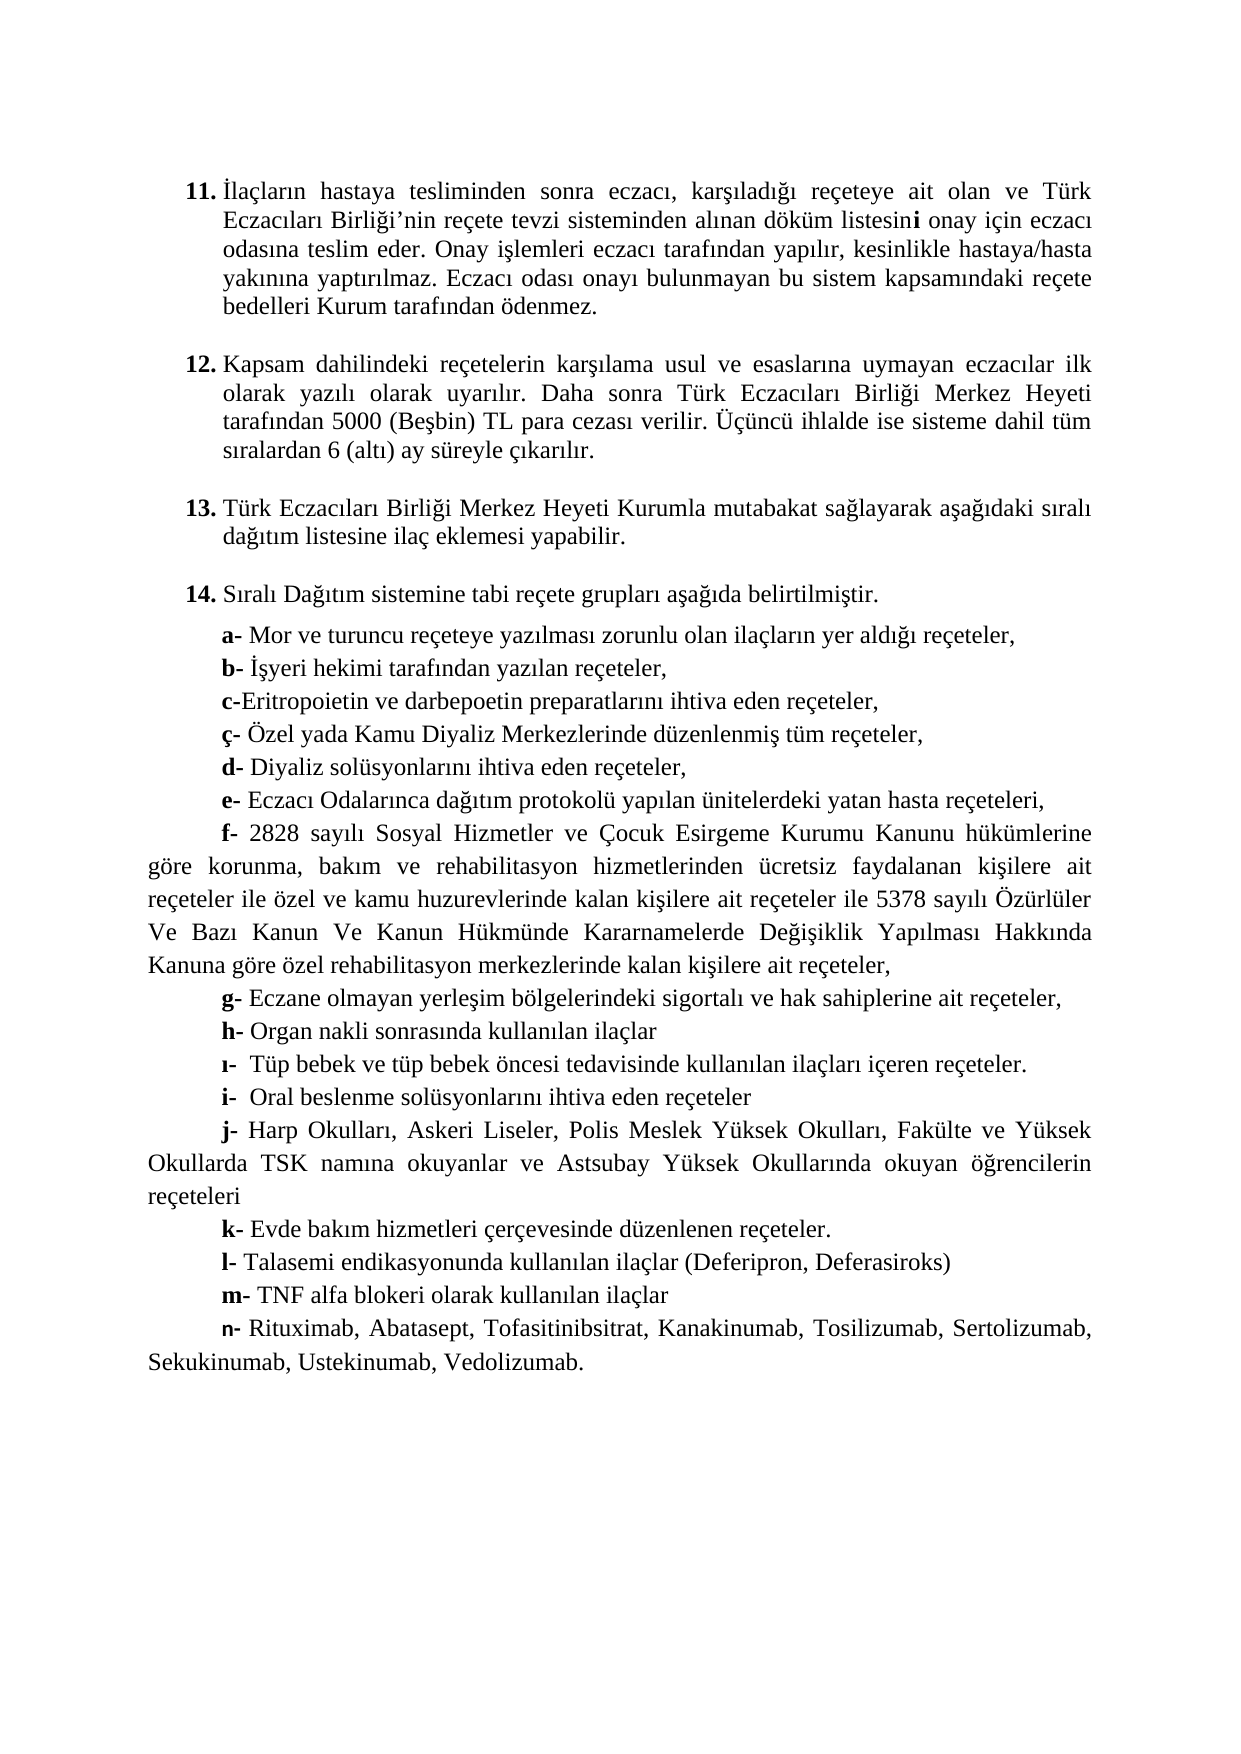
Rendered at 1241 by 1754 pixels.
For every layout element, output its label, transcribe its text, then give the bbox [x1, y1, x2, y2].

text k- Evde bakım hizmetleri çerçevesinde düzenlenen reçeteler. [148, 1214, 1093, 1243]
list İlaçların hastaya tesliminden sonra eczacı, karşıladığı reçeteye ait olan ve Türk Eczacıları Birliği’nin reçete tevzi sisteminden alınan döküm listesini onay için eczacı odasına teslim eder. Onay işlemleri eczacı tarafından yapılır, kesinlikle hastaya/hasta yakınına yaptırılmaz. Eczacı odası onayı bulunmayan bu sistem kapsamındaki reçete bedelleri Kurum tarafından ödenmez. [185, 176, 1093, 320]
text a- Mor ve turuncu reçeteye yazılması zorunlu olan ilaçların yer aldığı reçeteler, [148, 620, 1093, 649]
text b- İşyeri hekimi tarafından yazılan reçeteler, [148, 653, 1093, 682]
text n- Rituximab, Abatasept, Tofasitinibsitrat, Kanakinumab, Tosilizumab, Sertolizumab, Sekukinumab, Ustekinumab, Vedolizumab. [148, 1313, 1093, 1376]
list Sıralı Dağıtım sistemine tabi reçete grupları aşağıda belirtilmiştir. [185, 579, 1093, 608]
text l- Talasemi endikasyonunda kullanılan ilaçlar (Deferipron, Deferasiroks) [148, 1247, 1093, 1276]
list Kapsam dahilindeki reçetelerin karşılama usul ve esaslarına uymayan eczacılar ilk olarak yazılı olarak uyarılır. Daha sonra Türk Eczacıları Birliği Merkez Heyeti tarafından 5000 (Beşbin) TL para cezası verilir. Üçüncü ihlalde ise sisteme dahil tüm sıralardan 6 (altı) ay süreyle çıkarılır. [185, 349, 1093, 464]
text c-Eritropoietin ve darbepoetin preparatlarını ihtiva eden reçeteler, [148, 686, 1093, 715]
text ı- Tüp bebek ve tüp bebek öncesi tedavisinde kullanılan ilaçları içeren reçeteler. [148, 1049, 1093, 1078]
text d- Diyaliz solüsyonlarını ihtiva eden reçeteler, [148, 752, 1093, 781]
text g- Eczane olmayan yerleşim bölgelerindeki sigortalı ve hak sahiplerine ait reçeteler, [148, 983, 1093, 1012]
text f- 2828 sayılı Sosyal Hizmetler ve Çocuk Esirgeme Kurumu Kanunu hükümlerine göre korunma, bakım ve rehabilitasyon hizmetlerinden ücretsiz faydalanan kişilere ait reçeteler ile özel ve kamu huzurevlerinde kalan kişilere ait reçeteler ile 5378 sayılı Özürlüler Ve Bazı Kanun Ve Kanun Hükmünde Kararnamelerde Değişiklik Yapılması Hakkında Kanuna göre özel rehabilitasyon merkezlerinde kalan kişilere ait reçeteler, [148, 818, 1093, 979]
text ç- Özel yada Kamu Diyaliz Merkezlerinde düzenlenmiş tüm reçeteler, [148, 719, 1093, 748]
text j- Harp Okulları, Askeri Liseler, Polis Meslek Yüksek Okulları, Fakülte ve Yüksek Okullarda TSK namına okuyanlar ve Astsubay Yüksek Okullarında okuyan öğrencilerin reçeteleri [148, 1115, 1093, 1210]
text e- Eczacı Odalarınca dağıtım protokolü yapılan ünitelerdeki yatan hasta reçeteleri, [148, 785, 1093, 814]
text i- Oral beslenme solüsyonlarını ihtiva eden reçeteler [148, 1082, 1093, 1111]
text h- Organ nakli sonrasında kullanılan ilaçlar [148, 1016, 1093, 1045]
text m- TNF alfa blokeri olarak kullanılan ilaçlar [148, 1281, 1093, 1309]
list Türk Eczacıları Birliği Merkez Heyeti Kurumla mutabakat sağlayarak aşağıdaki sıralı dağıtım listesine ilaç eklemesi yapabilir. [185, 493, 1093, 550]
